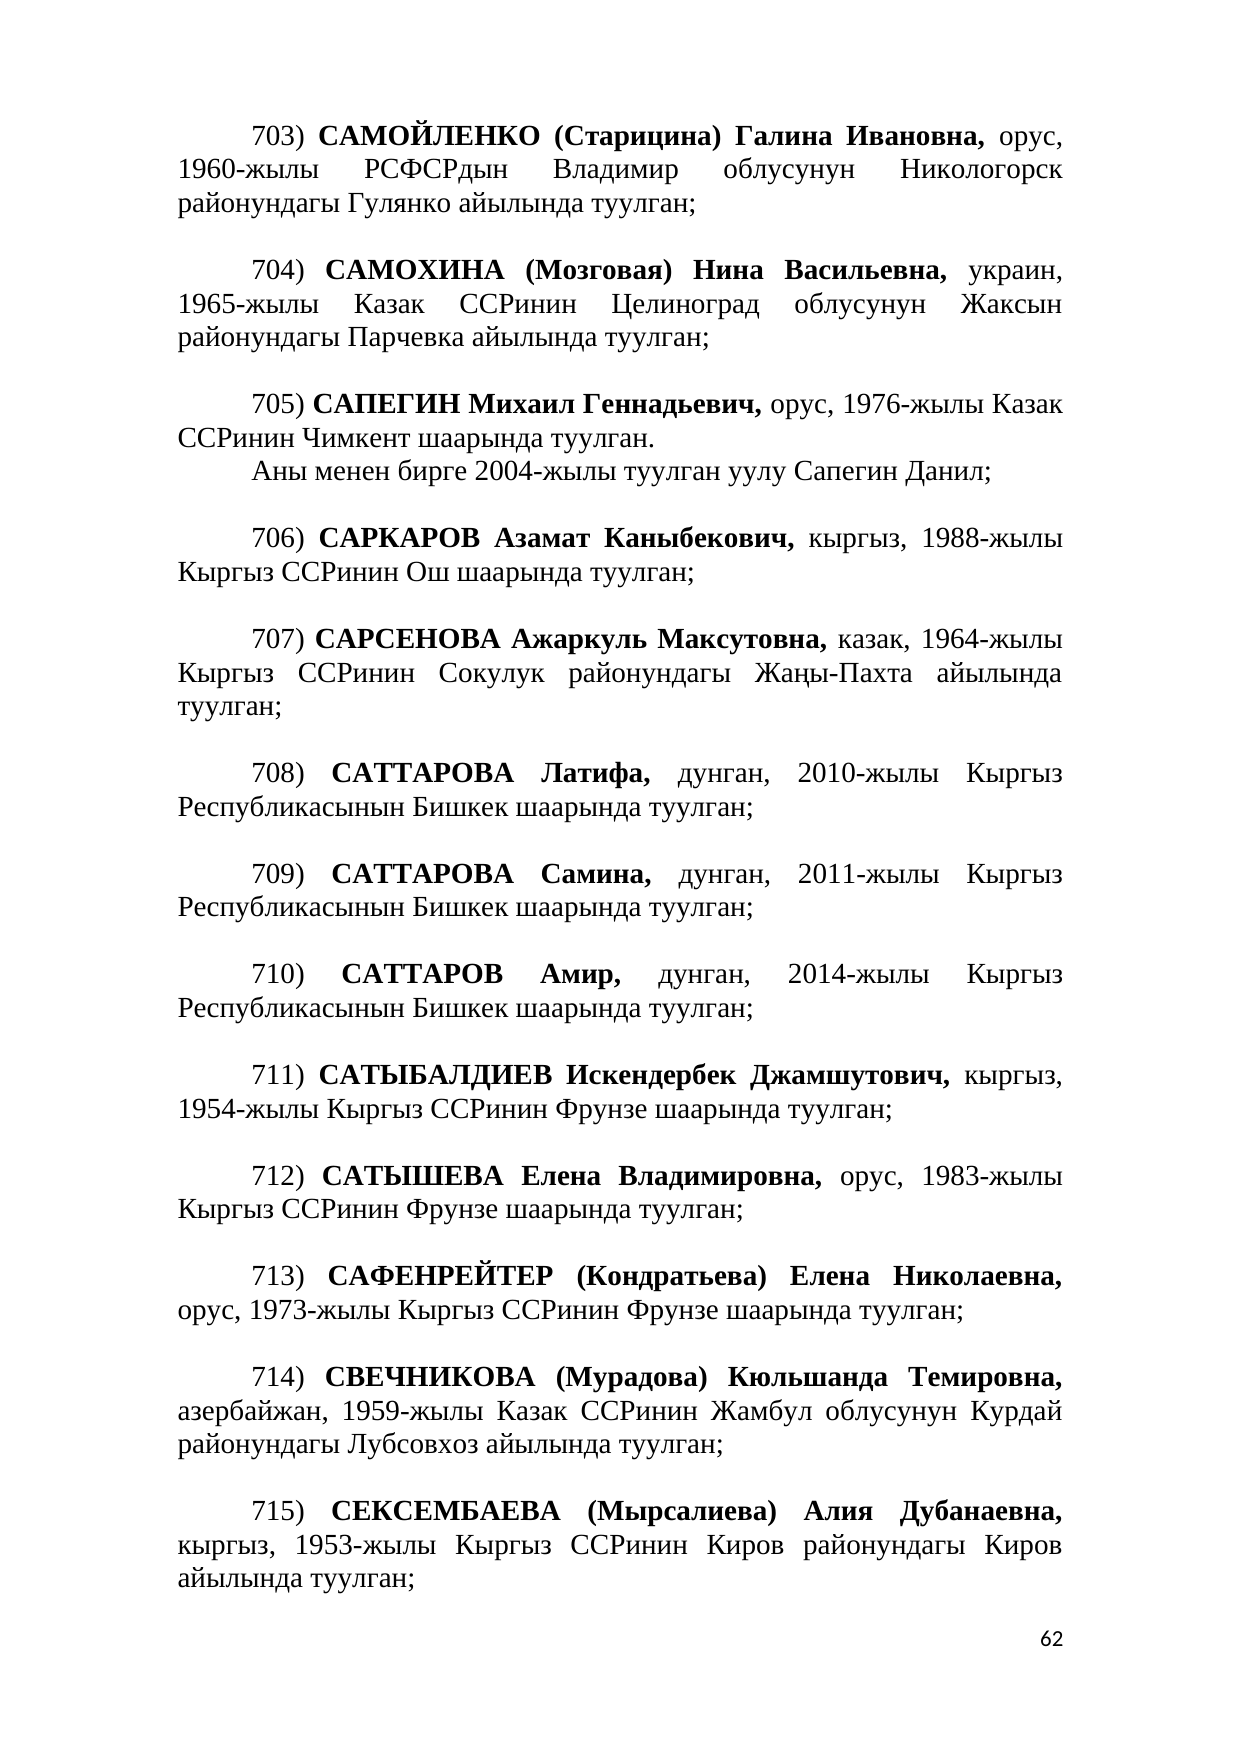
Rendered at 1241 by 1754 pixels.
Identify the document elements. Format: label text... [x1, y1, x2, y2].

text 708) САТТАРОВА Латифа, дунган, 2010-жылы Кыргыз Республикасынын Бишкек шаарында туулган; [177, 755, 1063, 822]
text 712) САТЫШЕВА Елена Владимировна, орус, 1983-жылы Кыргыз ССРинин Фрунзе шаарында туулган; [177, 1158, 1063, 1225]
text 707) САРСЕНОВА Ажаркуль Максутовна, казак, 1964-жылы Кыргыз ССРинин Сокулук районундагы Жаңы-Пахта айылында туулган; [177, 621, 1063, 722]
text 715) СЕКСЕМБАЕВА (Мырсалиева) Алия Дубанаевна, кыргыз, 1953-жылы Кыргыз ССРинин Киров районундагы Киров айылында туулган; [177, 1493, 1063, 1594]
text Аны менен бирге 2004-жылы туулган уулу Сапегин Данил; [177, 453, 1063, 487]
text 709) САТТАРОВА Самина, дунган, 2011-жылы Кыргыз Республикасынын Бишкек шаарында туулган; [177, 856, 1063, 923]
text 704) САМОХИНА (Мозговая) Нина Васильевна, украин, 1965-жылы Казак ССРинин Целиноград облусунун Жаксын районундагы Парчевка айылында туулган; [177, 252, 1063, 353]
text 713) САФЕНРЕЙТЕР (Кондратьева) Елена Николаевна, орус, 1973-жылы Кыргыз ССРинин Фрунзе шаарында туулган; [177, 1258, 1063, 1326]
text 706) САРКАРОВ Азамат Каныбекович, кыргыз, 1988-жылы Кыргыз ССРинин Ош шаарында туулган; [177, 521, 1063, 588]
text 711) САТЫБАЛДИЕВ Искендербек Джамшутович, кыргыз, 1954-жылы Кыргыз ССРинин Фрунзе шаарында туулган; [177, 1057, 1063, 1124]
text 710) САТТАРОВ Амир, дунган, 2014-жылы Кыргыз Республикасынын Бишкек шаарында туулган; [177, 957, 1063, 1024]
text 703) САМОЙЛЕНКО (Старицина) Галина Ивановна, орус, 1960-жылы РСФСРдын Владимир облусунун Никологорск районундагы Гулянко айылында туулган; [177, 118, 1063, 219]
text 714) СВЕЧНИКОВА (Мурадова) Кюльшанда Темировна, азербайжан, 1959-жылы Казак ССРинин Жамбул облусунун Курдай районундагы Лубсовхоз айылында туулган; [177, 1359, 1063, 1460]
text 705) САПЕГИН Михаил Геннадьевич, орус, 1976-жылы Казак ССРинин Чимкент шаарында туулган. [177, 386, 1063, 453]
